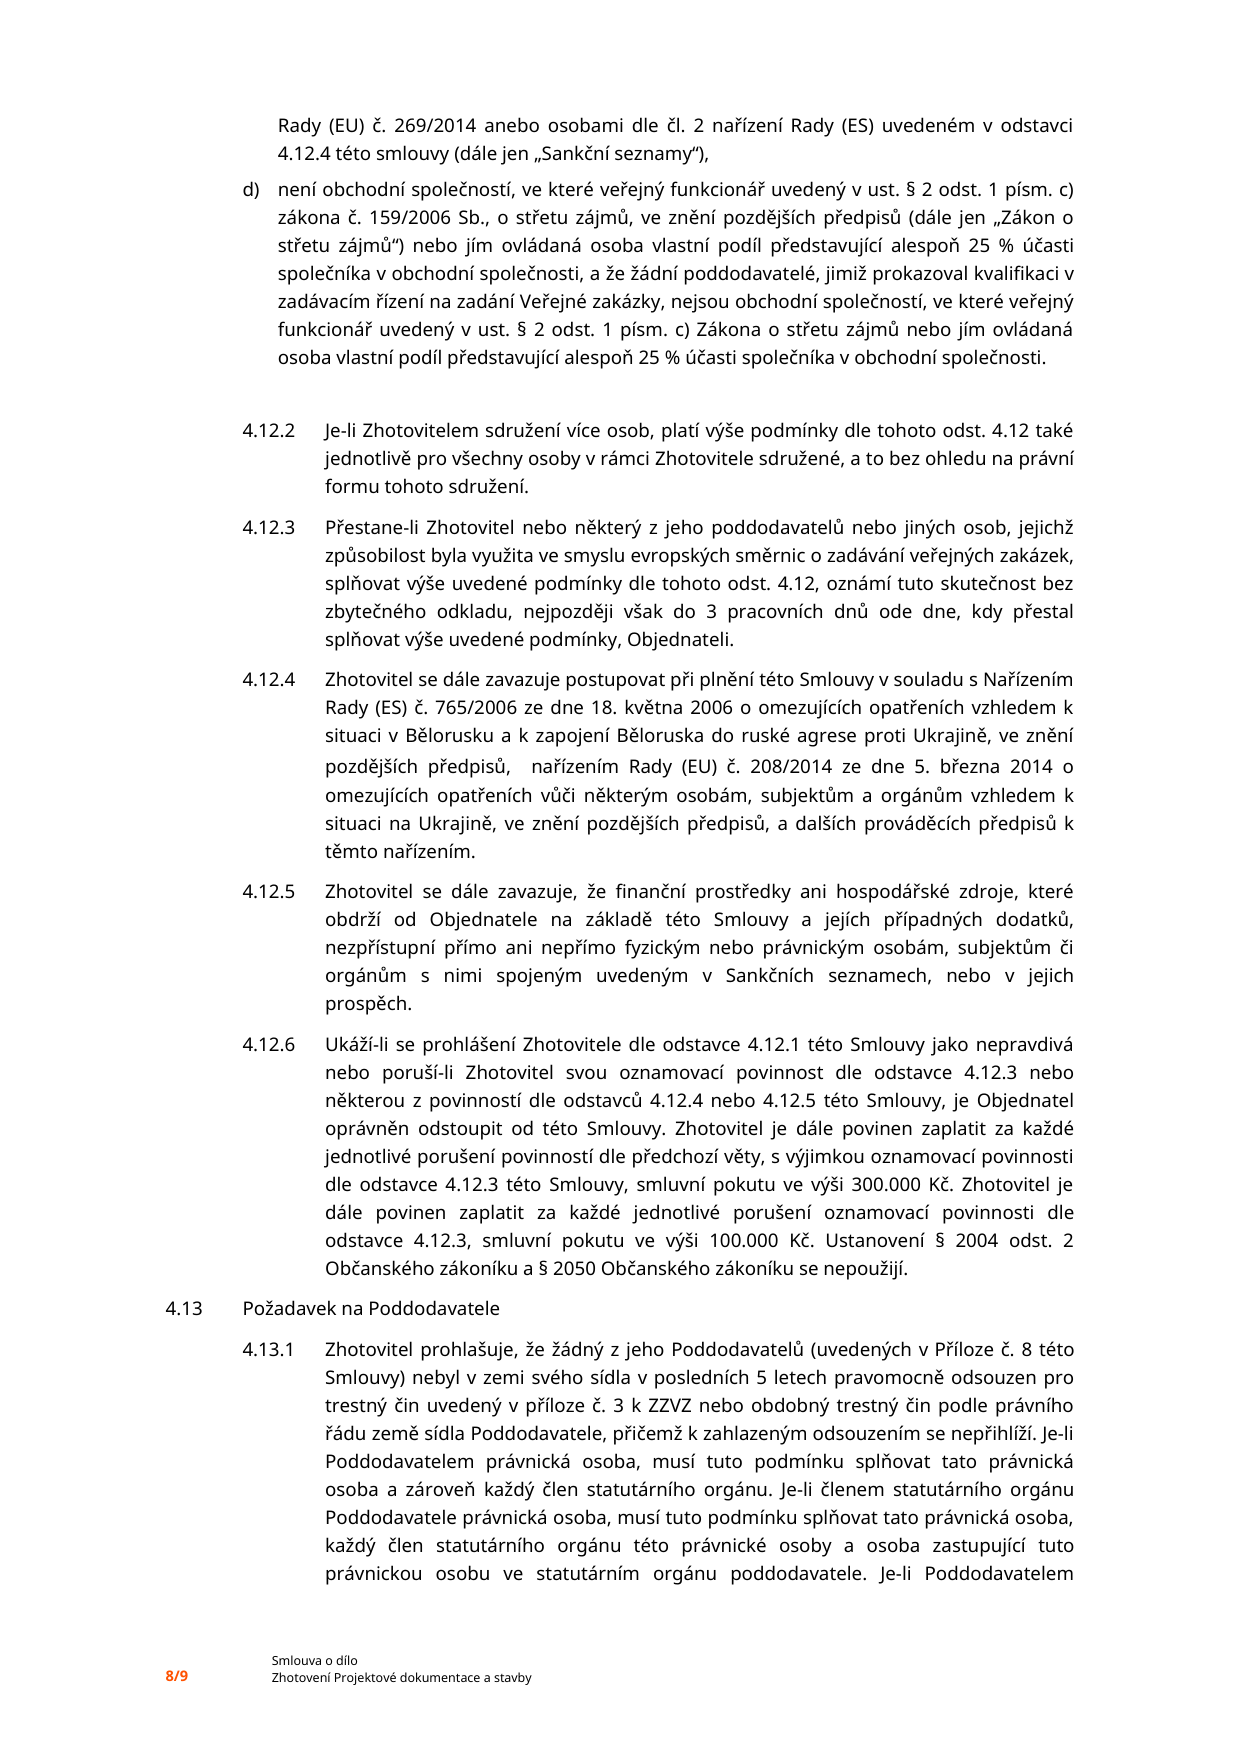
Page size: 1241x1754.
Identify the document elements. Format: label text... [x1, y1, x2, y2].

list Zhotovitel se dále zavazuje postupovat při plnění této Smlouvy v souladu s Nařízením Rady (ES) č. 765/2006 ze dne 18. května 2006 o omezujících opatřeních vzhledem k situaci v Bělorusku a k zapojení Běloruska do ruské agrese proti Ukrajině, ve znění pozdějších předpisů, nařízením Rady (EU) č. 208/2014 ze dne 5. března 2014 o omezujících opatřeních vůči některým osobám, subjektům a orgánům vzhledem k situaci na Ukrajině, ve znění pozdějších předpisů, a dalších prováděcích předpisů k těmto nařízením. [242, 667, 1075, 863]
list Je-li Zhotovitelem sdružení více osob, platí výše podmínky dle tohoto odst. 4.12 také jednotlivě pro všechny osoby v rámci Zhotovitele sdružené, a to bez ohledu na právní formu tohoto sdružení. [242, 417, 1075, 499]
list Ukáží-li se prohlášení Zhotovitele dle odstavce 4.12.1 této Smlouvy jako nepravdivá nebo poruší-li Zhotovitel svou oznamovací povinnost dle odstavce 4.12.3 nebo některou z povinností dle odstavců 4.12.4 nebo 4.12.5 této Smlouvy, je Objednatel oprávněn odstoupit od této Smlouvy. Zhotovitel je dále povinen zaplatit za každé jednotlivé porušení povinností dle předchozí věty, s výjimkou oznamovací povinnosti dle odstavce 4.12.3 této Smlouvy, smluvní pokutu ve výši 300.000 Kč. Zhotovitel je dále povinen zaplatit za každé jednotlivé porušení oznamovací povinnosti dle odstavce 4.12.3, smluvní pokutu ve výši 100.000 Kč. Ustanovení § 2004 odst. 2 Občanského zákoníku a § 2050 Občanského zákoníku se nepoužijí. [242, 1031, 1075, 1281]
list Přestane-li Zhotovitel nebo některý z jeho poddodavatelů nebo jiných osob, jejichž způsobilost byla využita ve smyslu evropských směrnic o zadávání veřejných zakázek, splňovat výše uvedené podmínky dle tohoto odst. 4.12, oznámí tuto skutečnost bez zbytečného odkladu, nejpozději však do 3 pracovních dnů ode dne, kdy přestal splňovat výše uvedené podmínky, Objednateli. [242, 514, 1075, 652]
list není obchodní společností, ve které veřejný funkcionář uvedený v ust. § 2 odst. 1 písm. c) zákona č. 159/2006 Sb., o střetu zájmů, ve znění pozdějších předpisů (dále jen „Zákon o střetu zájmů“) nebo jím ovládaná osoba vlastní podíl představující alespoň 25 % účasti společníka v obchodní společnosti, a že žádní poddodavatelé, jimiž prokazoval kvalifikaci v zadávacím řízení na zadání Veřejné zakázky, nejsou obchodní společností, ve které veřejný funkcionář uvedený v ust. § 2 odst. 1 písm. c) Zákona o střetu zájmů nebo jím ovládaná osoba vlastní podíl představující alespoň 25 % účasti společníka v obchodní společnosti. [242, 177, 1075, 370]
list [242, 1336, 1075, 1586]
list Zhotovitel se dále zavazuje, že finanční prostředky ani hospodářské zdroje, které obdrží od Objednatele na základě této Smlouvy a jejích případných dodatků, nezpřístupní přímo ani nepřímo fyzickým nebo právnickým osobám, subjektům či orgánům s nimi spojeným uvedeným v Sankčních seznamech, nebo v jejich prospěch. [242, 878, 1075, 1016]
list Požadavek na Poddodavatele [165, 1296, 1075, 1321]
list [242, 112, 1075, 166]
